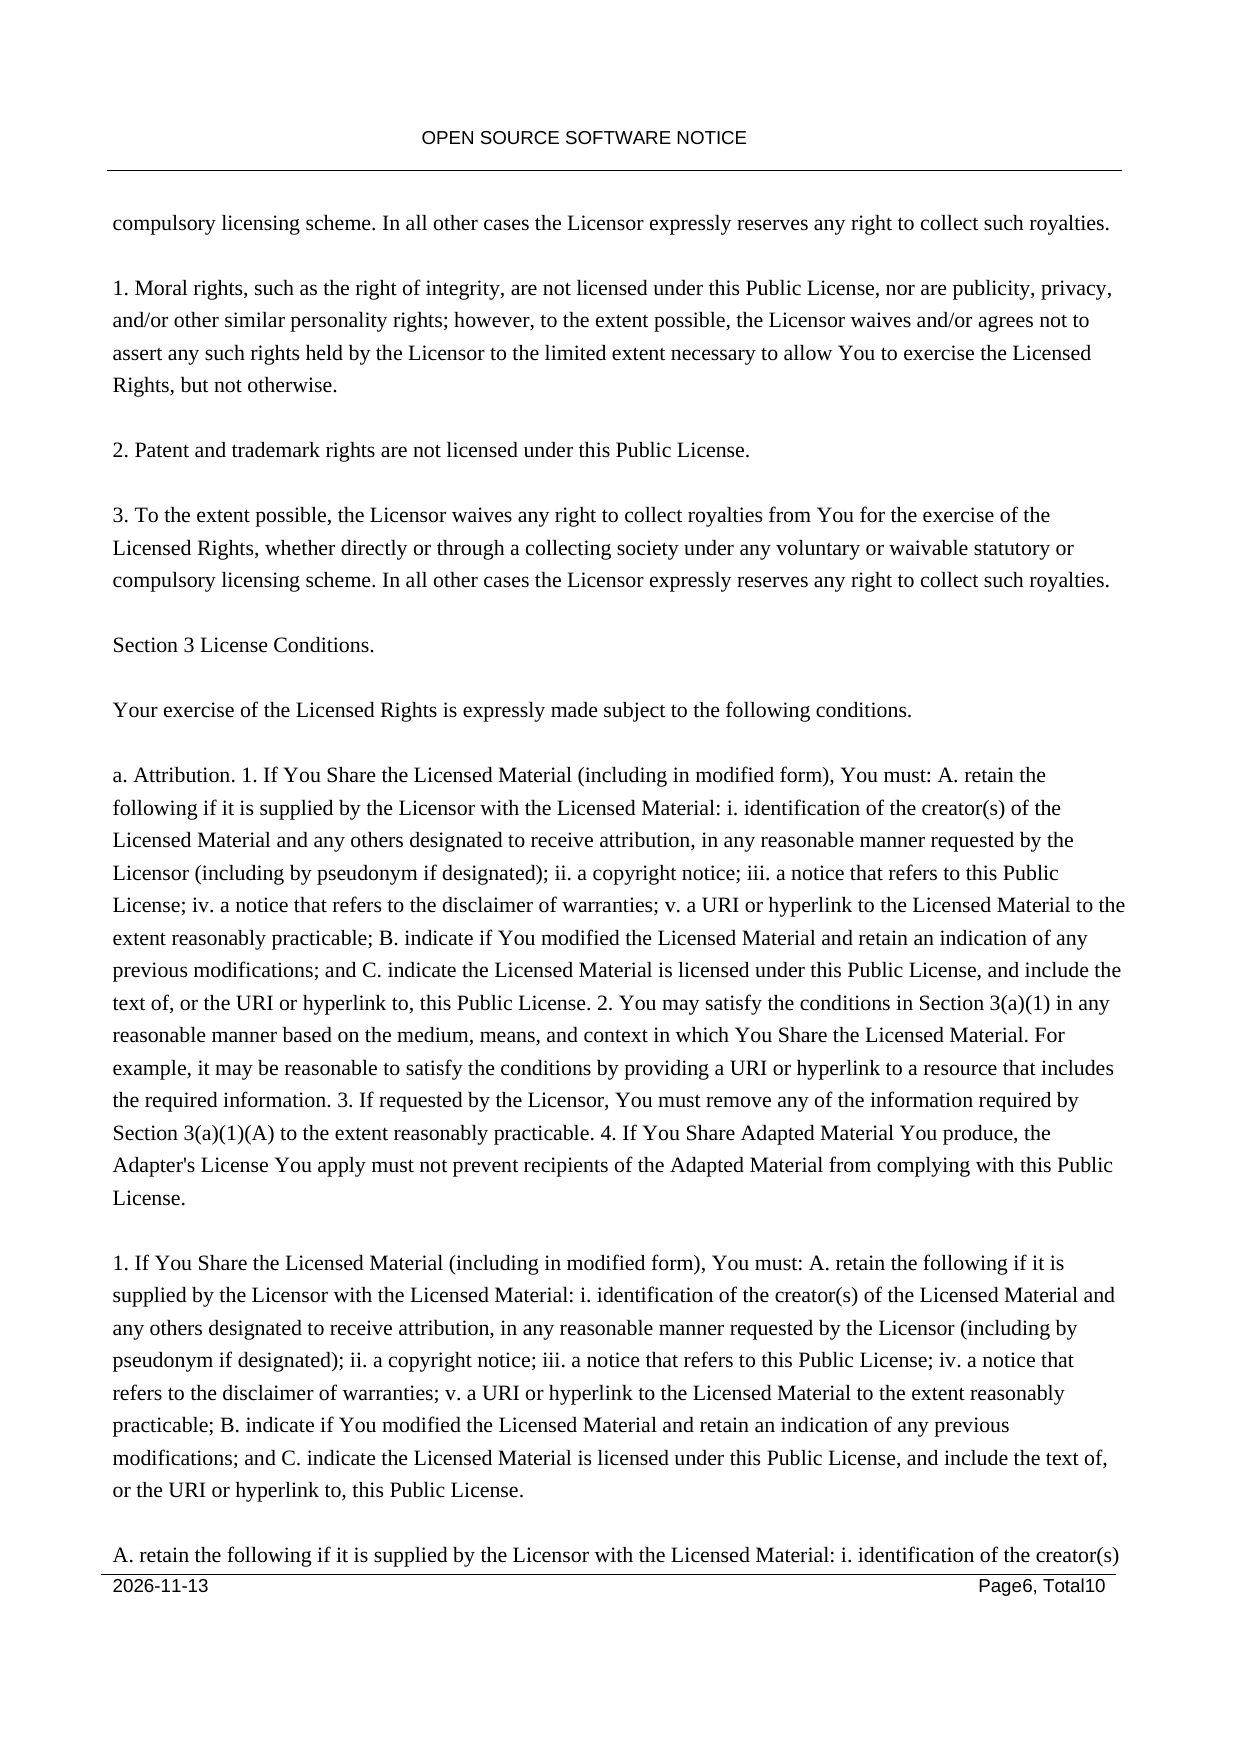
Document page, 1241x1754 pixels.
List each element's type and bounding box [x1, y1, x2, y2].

text [112, 206, 1128, 1571]
